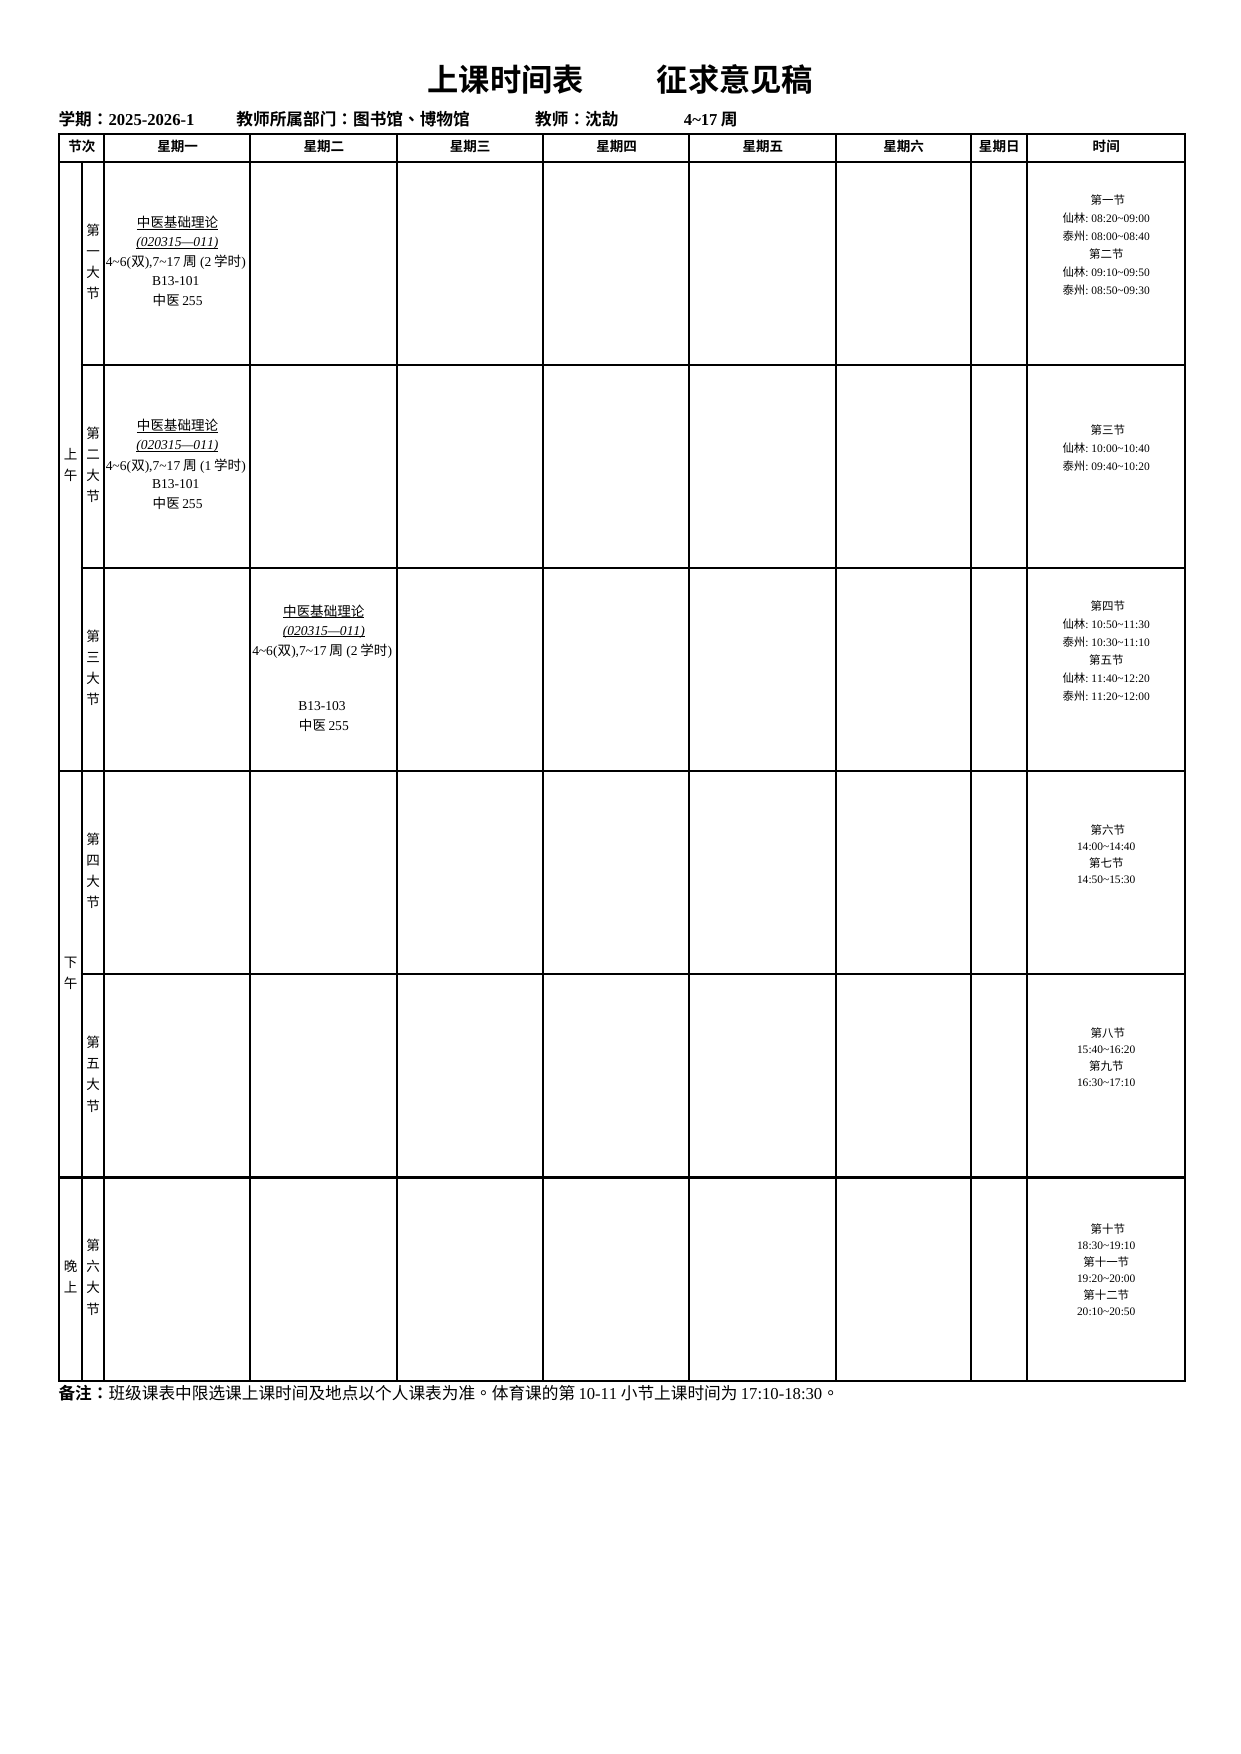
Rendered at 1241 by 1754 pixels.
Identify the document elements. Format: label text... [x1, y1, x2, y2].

table_cell [972, 366, 1026, 567]
table_cell [972, 1179, 1026, 1379]
table_cell [690, 163, 835, 364]
table_cell [544, 975, 688, 1176]
table_cell [544, 772, 688, 973]
table_cell 第六大节 [83, 1179, 103, 1379]
table_cell [972, 772, 1026, 973]
table_cell 第五大节 [83, 975, 103, 1176]
table_cell [690, 772, 835, 973]
table_cell [251, 975, 396, 1176]
table_cell [105, 772, 249, 973]
table_cell [837, 1179, 970, 1379]
table_header 节次 [60, 135, 103, 161]
table_header 星期五 [690, 135, 835, 161]
table_cell [972, 163, 1026, 364]
table_cell 第一大节 [83, 163, 103, 364]
table_cell 第二大节 [83, 366, 103, 567]
table_cell [690, 366, 835, 567]
table_header 星期二 [251, 135, 396, 161]
table_cell [837, 772, 970, 973]
table_cell 第三节 仙林: 10:00~10:40 泰州: 09:40~10:20 [1028, 366, 1184, 567]
table_cell [398, 569, 542, 770]
table_cell [837, 569, 970, 770]
table_cell 中医基础理论 (020315—011) 4~6(双),7~17周 (2学时) B13-103 中医255 [251, 569, 396, 770]
table_cell 第一节 仙林: 08:20~09:00 泰州: 08:00~08:40 第二节 仙林: 09:10~09:50 泰州: 08:50~09:30 [1028, 163, 1184, 364]
table_header 星期一 [105, 135, 249, 161]
table_cell [837, 366, 970, 567]
table_cell 上午 [60, 163, 81, 770]
table_cell [251, 1179, 396, 1379]
table_cell [690, 975, 835, 1176]
table_cell [105, 1179, 249, 1379]
table_cell [544, 1179, 688, 1379]
table_cell 晚上 [60, 1179, 81, 1379]
table_cell [837, 975, 970, 1176]
table_cell [105, 569, 249, 770]
text 学期：2025-2026-1 教师所属部门：图书馆、博物馆 教师：沈劼 4~17周 [58, 107, 1182, 130]
table_cell 中医基础理论 (020315—011) 4~6(双),7~17周 (2学时) B13-101 中医255 [105, 163, 249, 364]
table_cell [544, 366, 688, 567]
table_header 星期三 [398, 135, 542, 161]
table_cell 下午 [60, 772, 81, 1176]
table_cell 第三大节 [83, 569, 103, 770]
table_cell [398, 163, 542, 364]
table_cell [972, 975, 1026, 1176]
table_cell [398, 1179, 542, 1379]
table_cell 第六节 14:00~14:40 第七节 14:50~15:30 [1028, 772, 1184, 973]
table_cell [251, 366, 396, 567]
table_cell [251, 772, 396, 973]
table_cell [544, 163, 688, 364]
table_header 星期四 [544, 135, 688, 161]
table_header 星期日 [972, 135, 1026, 161]
table_cell [837, 163, 970, 364]
table_cell [544, 569, 688, 770]
table_cell 中医基础理论 (020315—011) 4~6(双),7~17周 (1学时) B13-101 中医255 [105, 366, 249, 567]
table_cell [690, 1179, 835, 1379]
table_header 星期六 [837, 135, 970, 161]
table_cell [972, 569, 1026, 770]
table_cell [690, 569, 835, 770]
table_header 时间 [1028, 135, 1184, 161]
table_cell 第四大节 [83, 772, 103, 973]
table_cell [398, 772, 542, 973]
table_cell [251, 163, 396, 364]
table_cell [398, 366, 542, 567]
table_cell [105, 975, 249, 1176]
table_cell 第十节 18:30~19:10 第十一节 19:20~20:00 第十二节 20:10~20:50 [1028, 1179, 1184, 1379]
text 备注：班级课表中限选课上课时间及地点以个人课表为准。体育课的第10-11小节上课时间为17:10-18:30。 [58, 1382, 1182, 1404]
table_cell 第八节 15:40~16:20 第九节 16:30~17:10 [1028, 975, 1184, 1176]
table_cell 第四节 仙林: 10:50~11:30 泰州: 10:30~11:10 第五节 仙林: 11:40~12:20 泰州: 11:20~12:00 [1028, 569, 1184, 770]
text 上课时间表 征求意见稿 [58, 58, 1182, 101]
table_cell [398, 975, 542, 1176]
